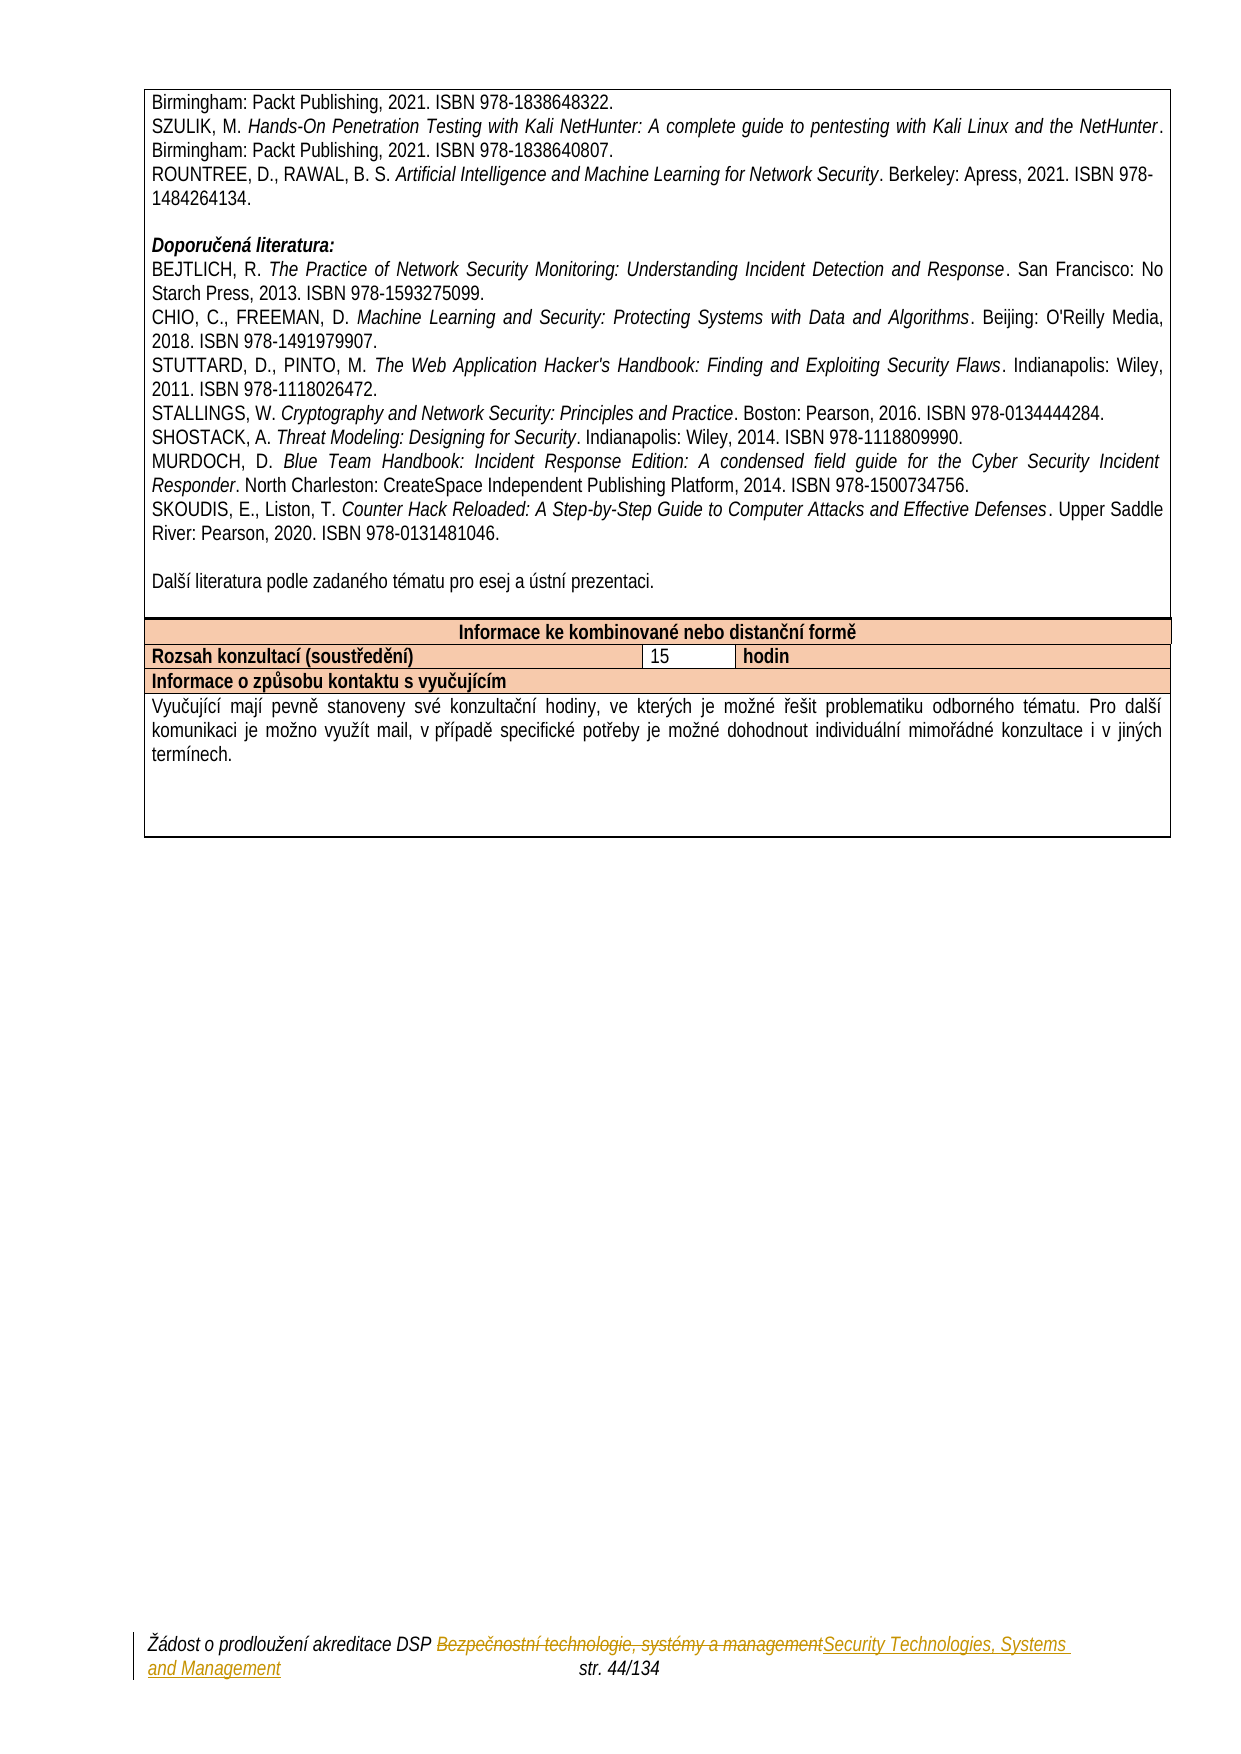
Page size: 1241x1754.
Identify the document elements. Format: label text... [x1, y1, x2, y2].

table_cell Rozsah konzultací (soustředění) [145, 645, 642, 668]
table_cell Informace ke kombinované nebo distanční formě [145, 620, 1171, 644]
table_cell Vyučující mají pevně stanoveny své konzultační hodiny, ve kterých je možné řešit problematiku odborného tématu. Pro další komunikaci je možno využít mail, v případě specifické potřeby je možné dohodnout individuální mimořádné konzultace i v jiných termínech. [145, 694, 1170, 836]
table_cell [145, 90, 1170, 617]
table_cell 15 [643, 645, 735, 668]
table_cell hodin [736, 645, 1170, 668]
table_cell Informace o způsobu kontaktu s vyučujícím [145, 669, 1170, 693]
